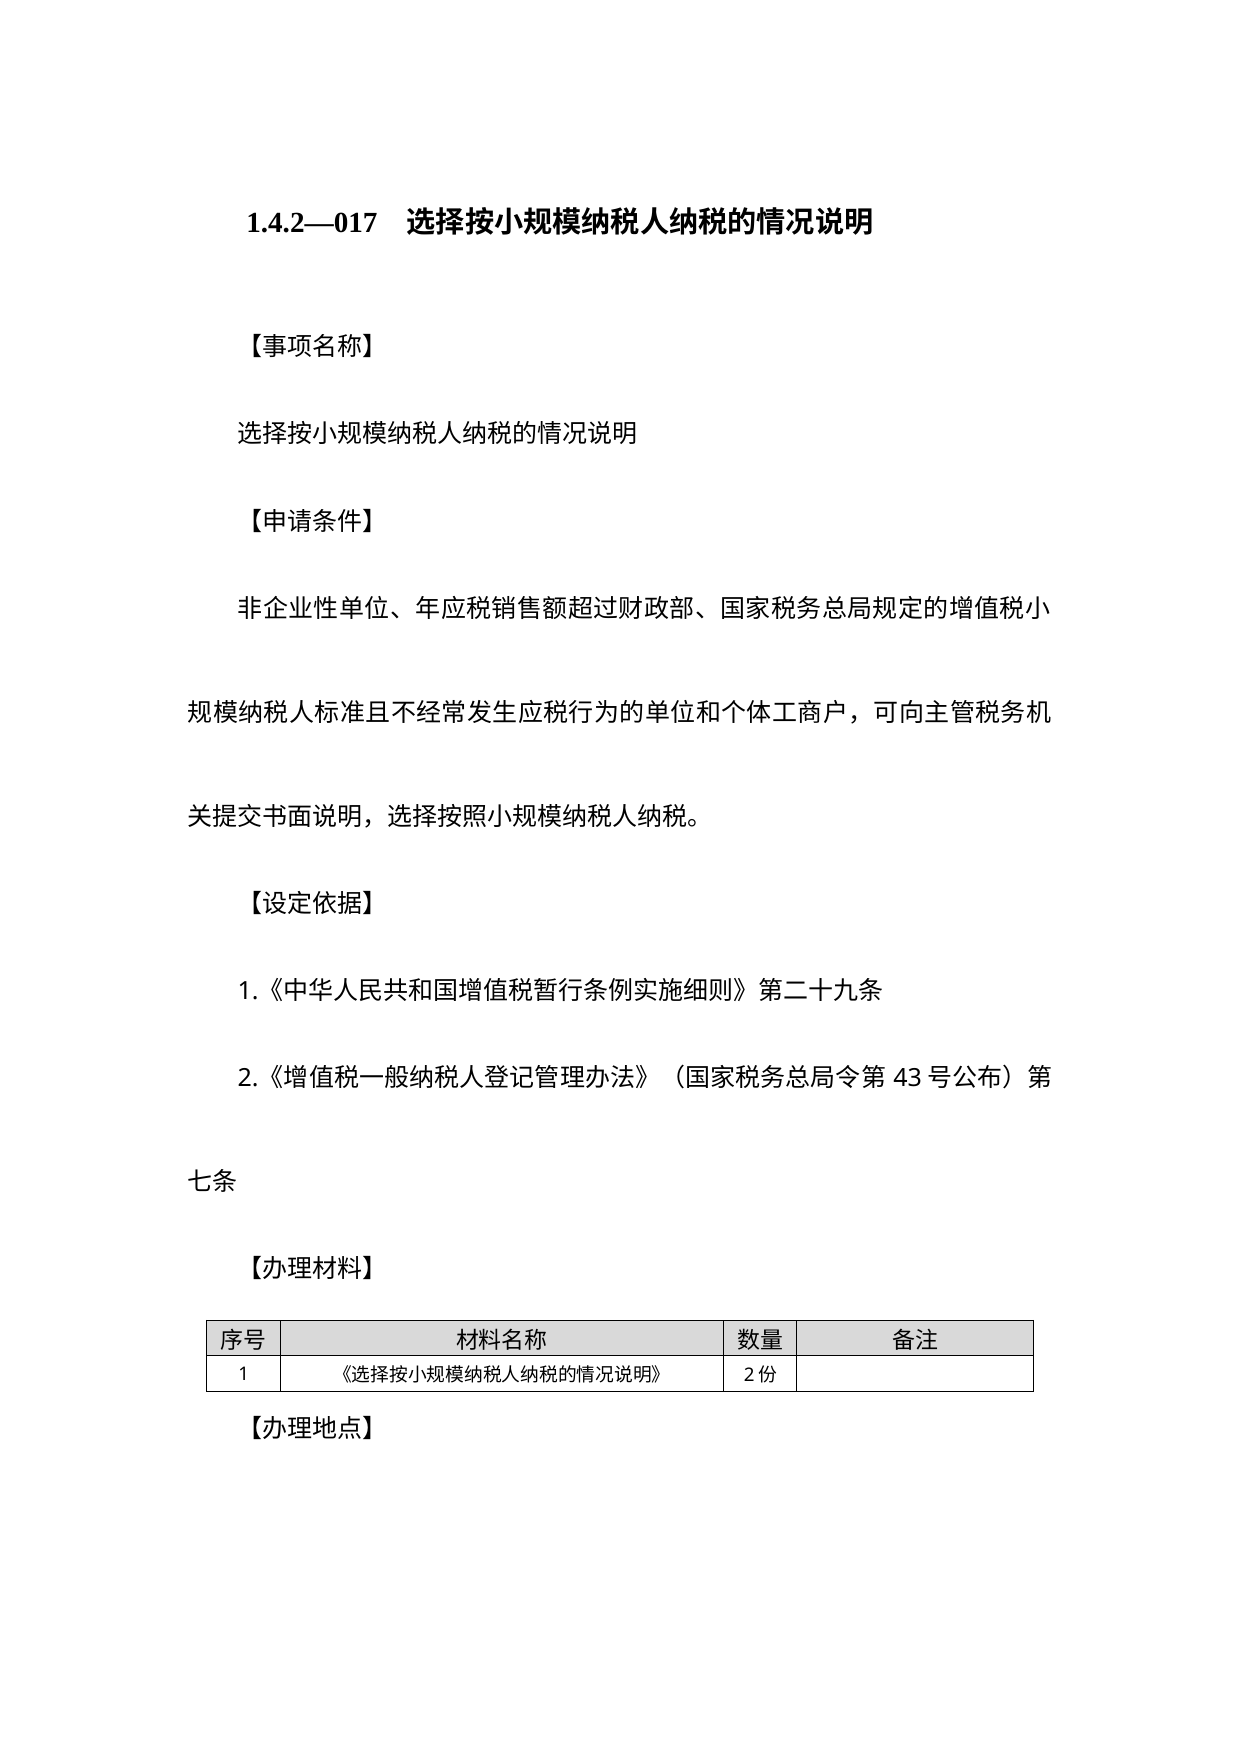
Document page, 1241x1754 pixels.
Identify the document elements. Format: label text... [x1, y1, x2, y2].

table_cell [797, 1356, 1033, 1391]
text 2.《增值税一般纳税人登记管理办法》（国家税务总局令第43号公布）第七条 [187, 1041, 1053, 1214]
table_header 备注 [797, 1321, 1033, 1355]
text 【申请条件】 [187, 485, 1053, 554]
table_header 数量 [724, 1321, 796, 1355]
table_cell 2份 [724, 1356, 796, 1391]
text 【办理材料】 [187, 1232, 1053, 1302]
text 【事项名称】 [187, 310, 1053, 379]
table_header 材料名称 [281, 1321, 723, 1355]
table_cell 《选择按小规模纳税人纳税的情况说明》 [281, 1356, 723, 1391]
text 1.《中华人民共和国增值税暂行条例实施细则》第二十九条 [187, 954, 1053, 1023]
table_cell 1 [207, 1356, 280, 1391]
text 1.4.2—017 选择按小规模纳税人纳税的情况说明 [187, 185, 1053, 254]
table_header 序号 [207, 1321, 280, 1355]
text 选择按小规模纳税人纳税的情况说明 [187, 397, 1053, 467]
text 【设定依据】 [187, 867, 1053, 936]
text 【办理地点】 [187, 1392, 1053, 1461]
text 非企业性单位、年应税销售额超过财政部、国家税务总局规定的增值税小规模纳税人标准且不经常发生应税行为的单位和个体工商户，可向主管税务机关提交书面说明，选择按照小规模纳税人纳税。 [187, 572, 1053, 849]
